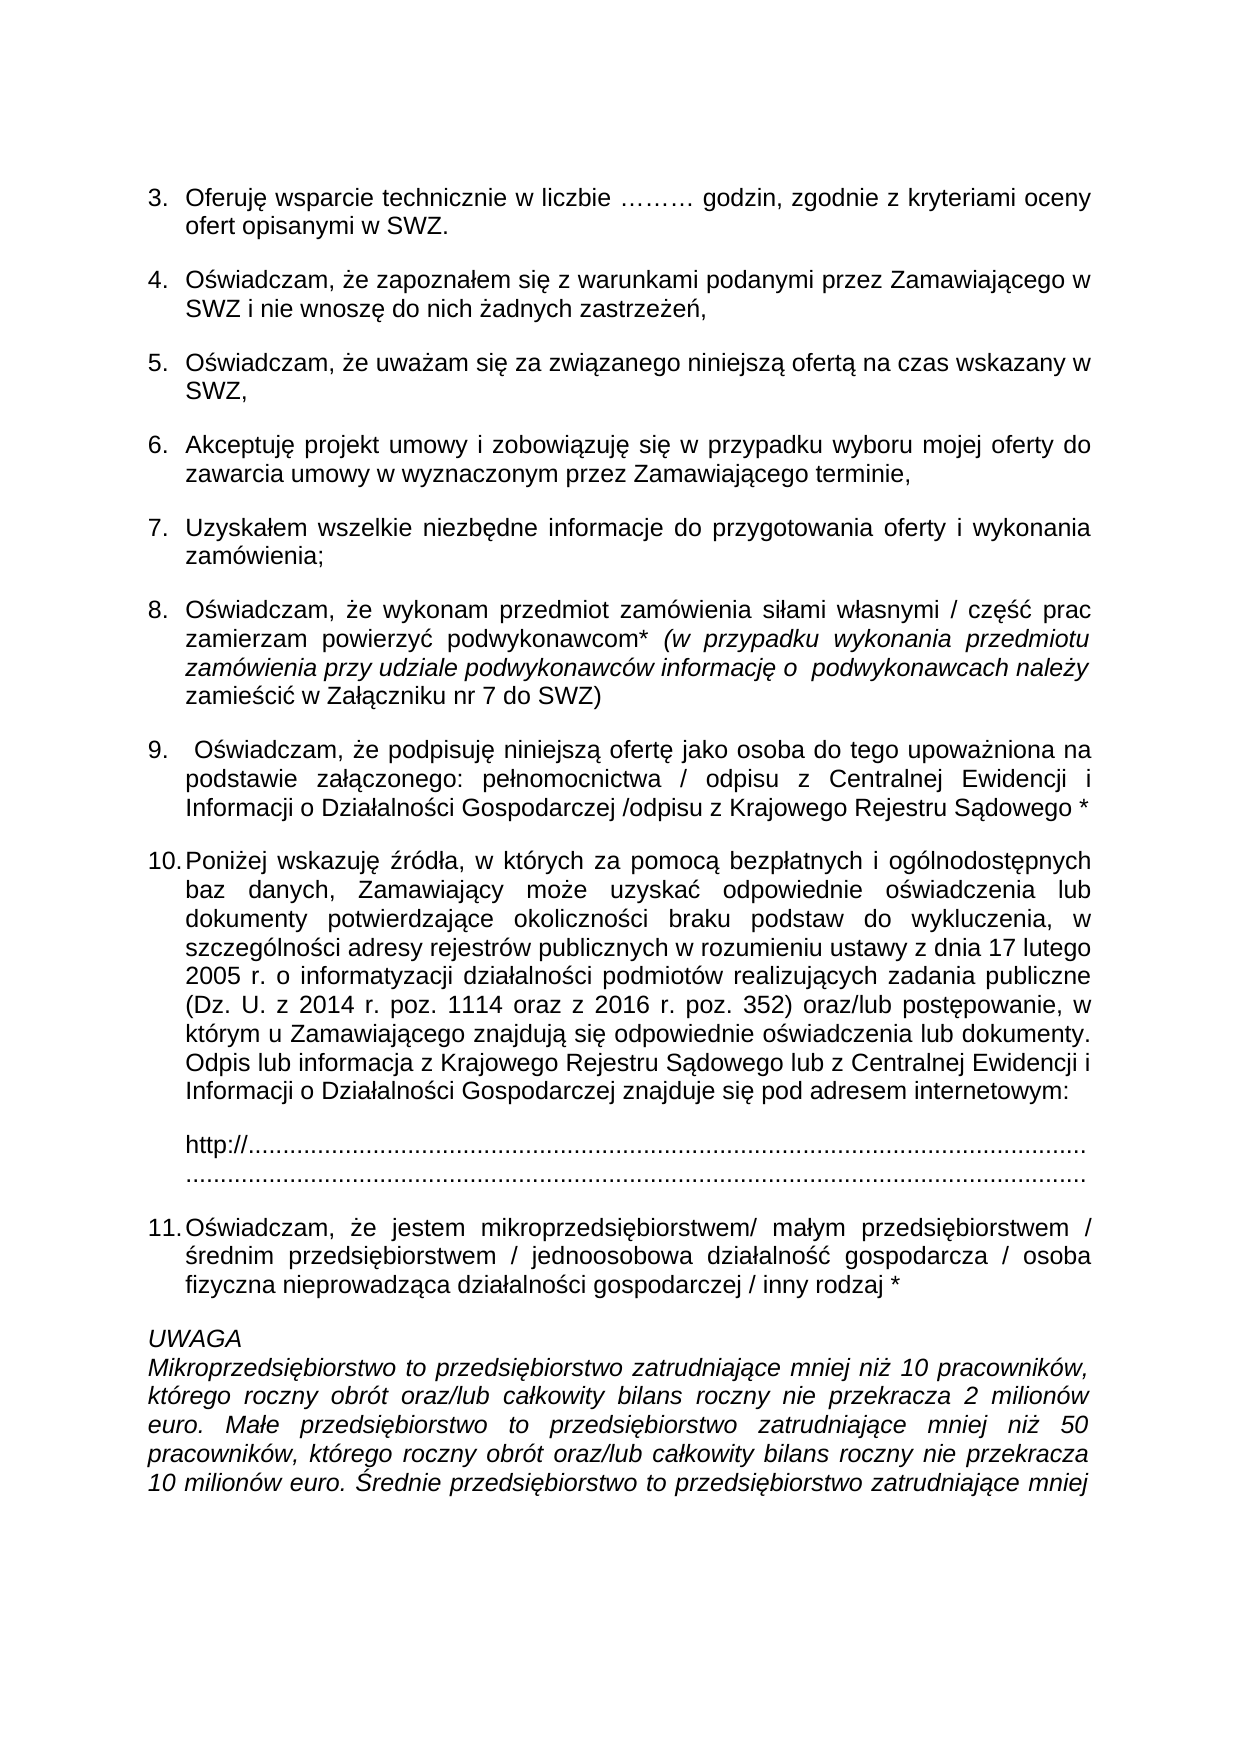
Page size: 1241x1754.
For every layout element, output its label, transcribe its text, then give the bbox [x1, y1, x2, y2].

list Akceptuję projekt umowy i zobowiązuję się w przypadku wyboru mojej oferty do zawarcia umowy w wyznaczonym przez Zamawiającego terminie, [148, 430, 1092, 487]
list Poniżej wskazuję źródła, w których za pomocą bezpłatnych i ogólnodostępnych baz danych, Zamawiający może uzyskać odpowiednie oświadczenia lub dokumenty potwierdzające okoliczności braku podstaw do wykluczenia, w szczególności adresy rejestrów publicznych w rozumieniu ustawy z dnia 17 lutego 2005 r. o informatyzacji działalności podmiotów realizujących zadania publiczne (Dz. U. z 2014 r. poz. 1114 oraz z 2016 r. poz. 352) oraz/lub postępowanie, w którym u Zamawiającego znajdują się odpowiednie oświadczenia lub dokumenty. Odpis lub informacja z Krajowego Rejestru Sądowego lub z Centralnej Ewidencji i Informacji o Działalności Gospodarczej znajduje się pod adresem internetowym: [148, 846, 1092, 1105]
list Oświadczam, że zapoznałem się z warunkami podanymi przez Zamawiającego w SWZ i nie wnoszę do nich żadnych zastrzeżeń, [148, 265, 1092, 322]
text http://........................................................................................................................................................................................................................................................... [185, 1130, 1092, 1187]
list Oświadczam, że uważam się za związanego niniejszą ofertą na czas wskazany w SWZ, [148, 347, 1092, 405]
list Oświadczam, że jestem mikroprzedsiębiorstwem/ małym przedsiębiorstwem / średnim przedsiębiorstwem / jednoosobowa działalność gospodarcza / osoba fizyczna nieprowadząca działalności gospodarczej / inny rodzaj * [148, 1212, 1092, 1299]
list Oferuję wsparcie technicznie w liczbie ……… godzin, zgodnie z kryteriami oceny ofert opisanymi w SWZ. [148, 182, 1092, 240]
text UWAGA [148, 1324, 1092, 1352]
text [148, 1352, 1092, 1496]
list Oświadczam, że podpisuję niniejszą ofertę jako osoba do tego upoważniona na podstawie załączonego: pełnomocnictwa / odpisu z Centralnej Ewidencji i Informacji o Działalności Gospodarczej /odpisu z Krajowego Rejestru Sądowego * [148, 735, 1092, 821]
list Uzyskałem wszelkie niezbędne informacje do przygotowania oferty i wykonania zamówienia; [148, 512, 1092, 570]
list Oświadczam, że wykonam przedmiot zamówienia siłami własnymi / część prac zamierzam powierzyć podwykonawcom* (w przypadku wykonania przedmiotu zamówienia przy udziale podwykonawców informację o podwykonawcach należy zamieścić w Załączniku nr 7 do SWZ) [148, 595, 1092, 710]
